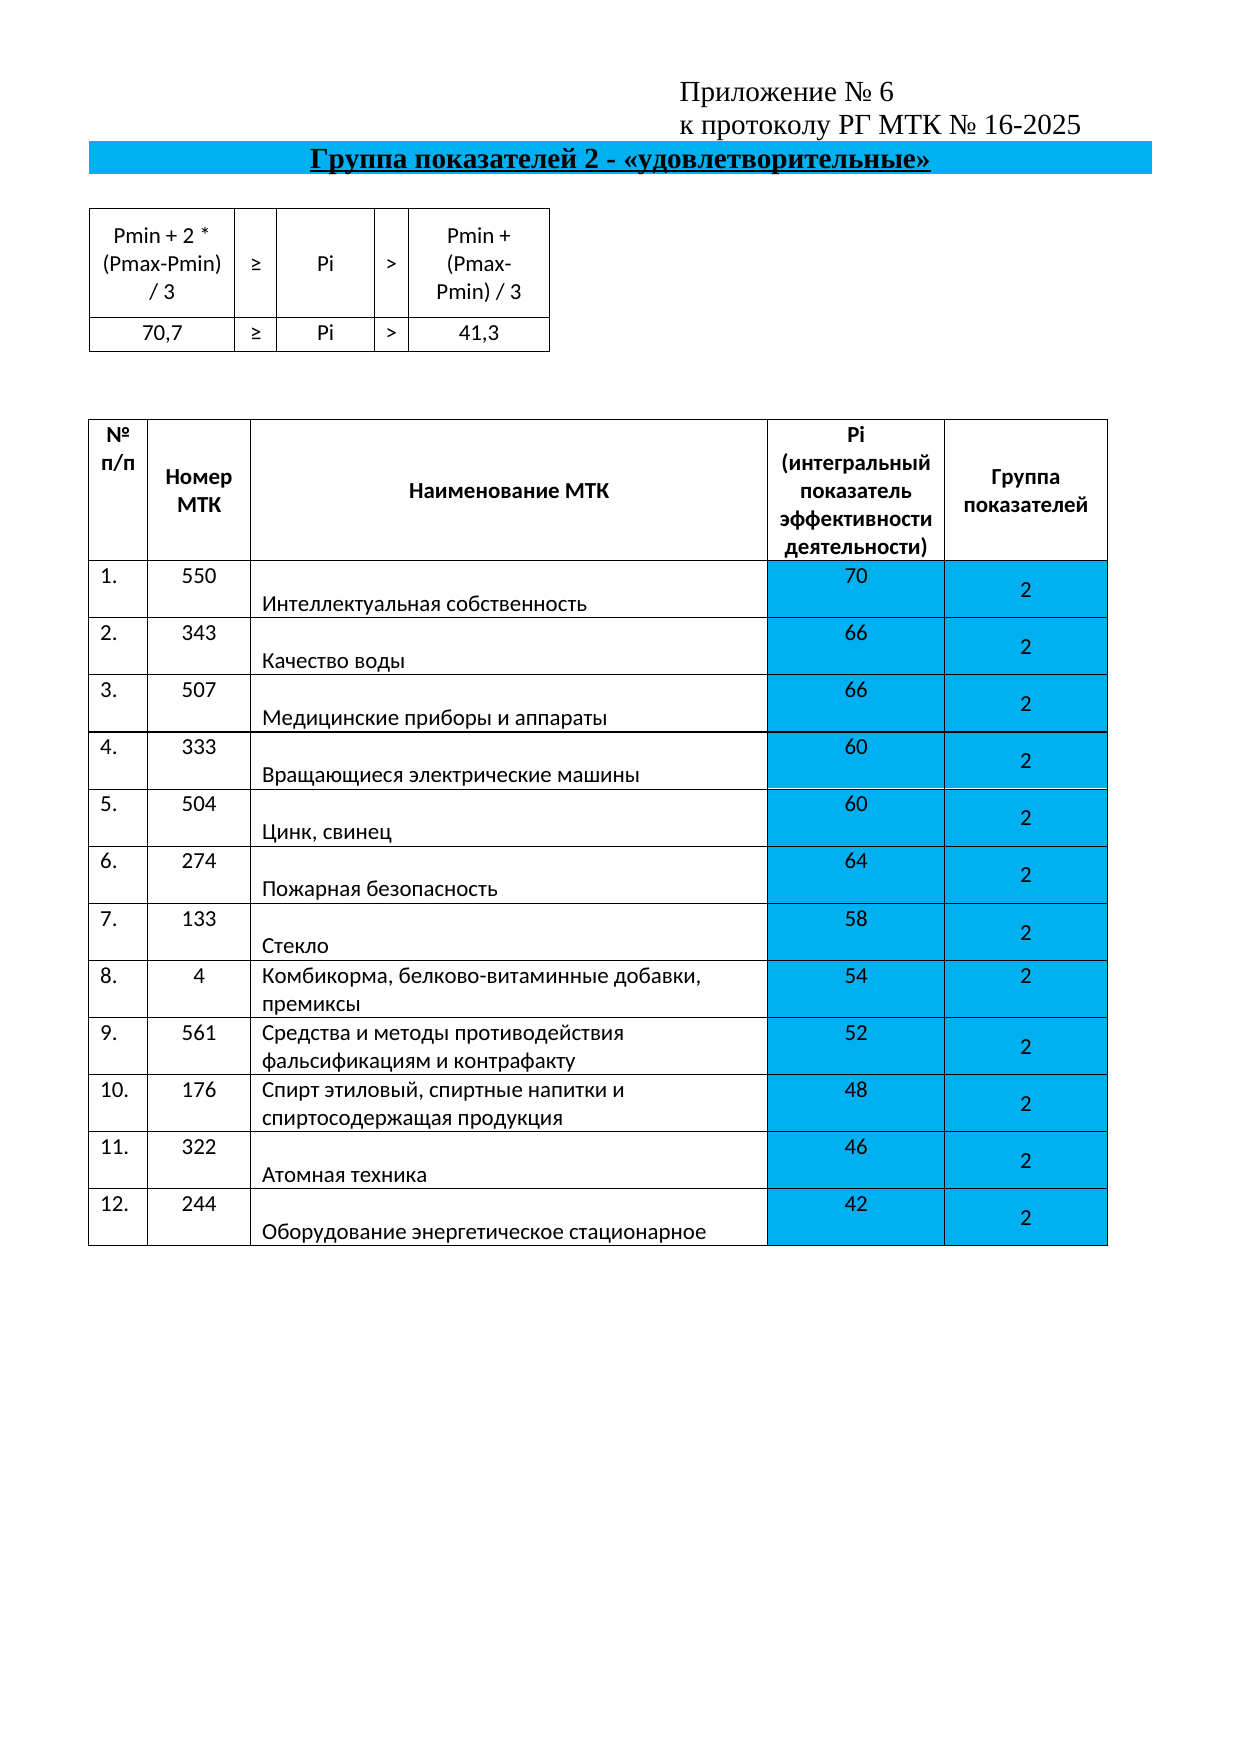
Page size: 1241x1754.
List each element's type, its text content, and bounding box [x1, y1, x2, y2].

table_cell 2 [945, 1189, 1107, 1245]
table_header № п/п [89, 420, 147, 560]
table_cell Интеллектуальная собственность [251, 561, 767, 617]
table_cell [89, 1018, 147, 1074]
table_cell 504 [148, 790, 250, 846]
table_cell 244 [148, 1189, 250, 1245]
table_cell [89, 1132, 147, 1188]
table_cell 507 [148, 675, 250, 731]
table_header Pi (интегральный показатель эффективности деятельности) [768, 420, 944, 560]
table_cell [89, 1075, 147, 1131]
table_cell [89, 790, 147, 846]
table_cell Качество воды [251, 618, 767, 674]
table_cell Оборудование энергетическое стационарное [251, 1189, 767, 1245]
table_cell [89, 561, 147, 617]
table_cell 42 [768, 1189, 944, 1245]
table_cell ≥ [235, 318, 276, 351]
table_cell 46 [768, 1132, 944, 1188]
table_header ≥ [235, 209, 276, 317]
table_cell Комбикорма, белково-витаминные добавки, премиксы [251, 961, 767, 1017]
table_cell 52 [768, 1018, 944, 1074]
table_cell 274 [148, 847, 250, 903]
table_cell Вращающиеся электрические машины [251, 733, 767, 788]
table_cell Средства и методы противодействия фальсификациям и контрафакту [251, 1018, 767, 1074]
table_cell 133 [148, 904, 250, 960]
table_cell Pi [277, 318, 374, 351]
table_cell [89, 675, 147, 731]
table_cell 60 [768, 790, 944, 846]
table_cell 48 [768, 1075, 944, 1131]
table_header Наименование МТК [251, 420, 767, 560]
table_cell [89, 847, 147, 903]
table_cell 4 [148, 961, 250, 1017]
table_cell [89, 961, 147, 1017]
table_header Группа показателей [945, 420, 1107, 560]
table_cell Стекло [251, 904, 767, 960]
table_cell 70,7 [90, 318, 234, 351]
table_cell 2 [945, 790, 1107, 846]
table_cell Медицинские приборы и аппараты [251, 675, 767, 731]
table_cell 2 [945, 675, 1107, 731]
table_cell 66 [768, 675, 944, 731]
table_cell 550 [148, 561, 250, 617]
table_cell Пожарная безопаcность [251, 847, 767, 903]
table_cell 41,3 [409, 318, 549, 351]
table_cell 66 [768, 618, 944, 674]
table_cell > [375, 318, 408, 351]
table_cell 2 [945, 733, 1107, 788]
table_cell [89, 733, 147, 788]
table_header > [375, 209, 408, 317]
table_header Pi [277, 209, 374, 317]
text Группа показателей 2 - «удовлетворительные» [89, 141, 1152, 174]
table_cell [89, 618, 147, 674]
table_cell [89, 904, 147, 960]
table_cell 54 [768, 961, 944, 1017]
table_cell 2 [945, 1132, 1107, 1188]
table_cell 70 [768, 561, 944, 617]
table_cell 561 [148, 1018, 250, 1074]
table_cell 333 [148, 733, 250, 788]
table_cell 2 [945, 561, 1107, 617]
table_header Номер МТК [148, 420, 250, 560]
table_cell Спирт этиловый, спиртные напитки и спиртосодержащая продукция [251, 1075, 767, 1131]
table_cell 60 [768, 733, 944, 788]
table_cell 343 [148, 618, 250, 674]
table_cell 176 [148, 1075, 250, 1131]
table_cell [89, 1189, 147, 1245]
table_cell 2 [945, 1018, 1107, 1074]
table_cell 64 [768, 847, 944, 903]
table_cell 2 [945, 904, 1107, 960]
table_cell 2 [945, 961, 1107, 1017]
table_header Pmin + (Pmax-Pmin) / 3 [409, 209, 549, 317]
table_cell 2 [945, 618, 1107, 674]
table_cell Атомная техника [251, 1132, 767, 1188]
table_cell Цинк, свинец [251, 790, 767, 846]
table_cell 2 [945, 1075, 1107, 1131]
table_cell 2 [945, 847, 1107, 903]
table_cell 322 [148, 1132, 250, 1188]
table_cell 58 [768, 904, 944, 960]
table_header Pmin + 2 * (Pmax-Pmin) / 3 [90, 209, 234, 317]
